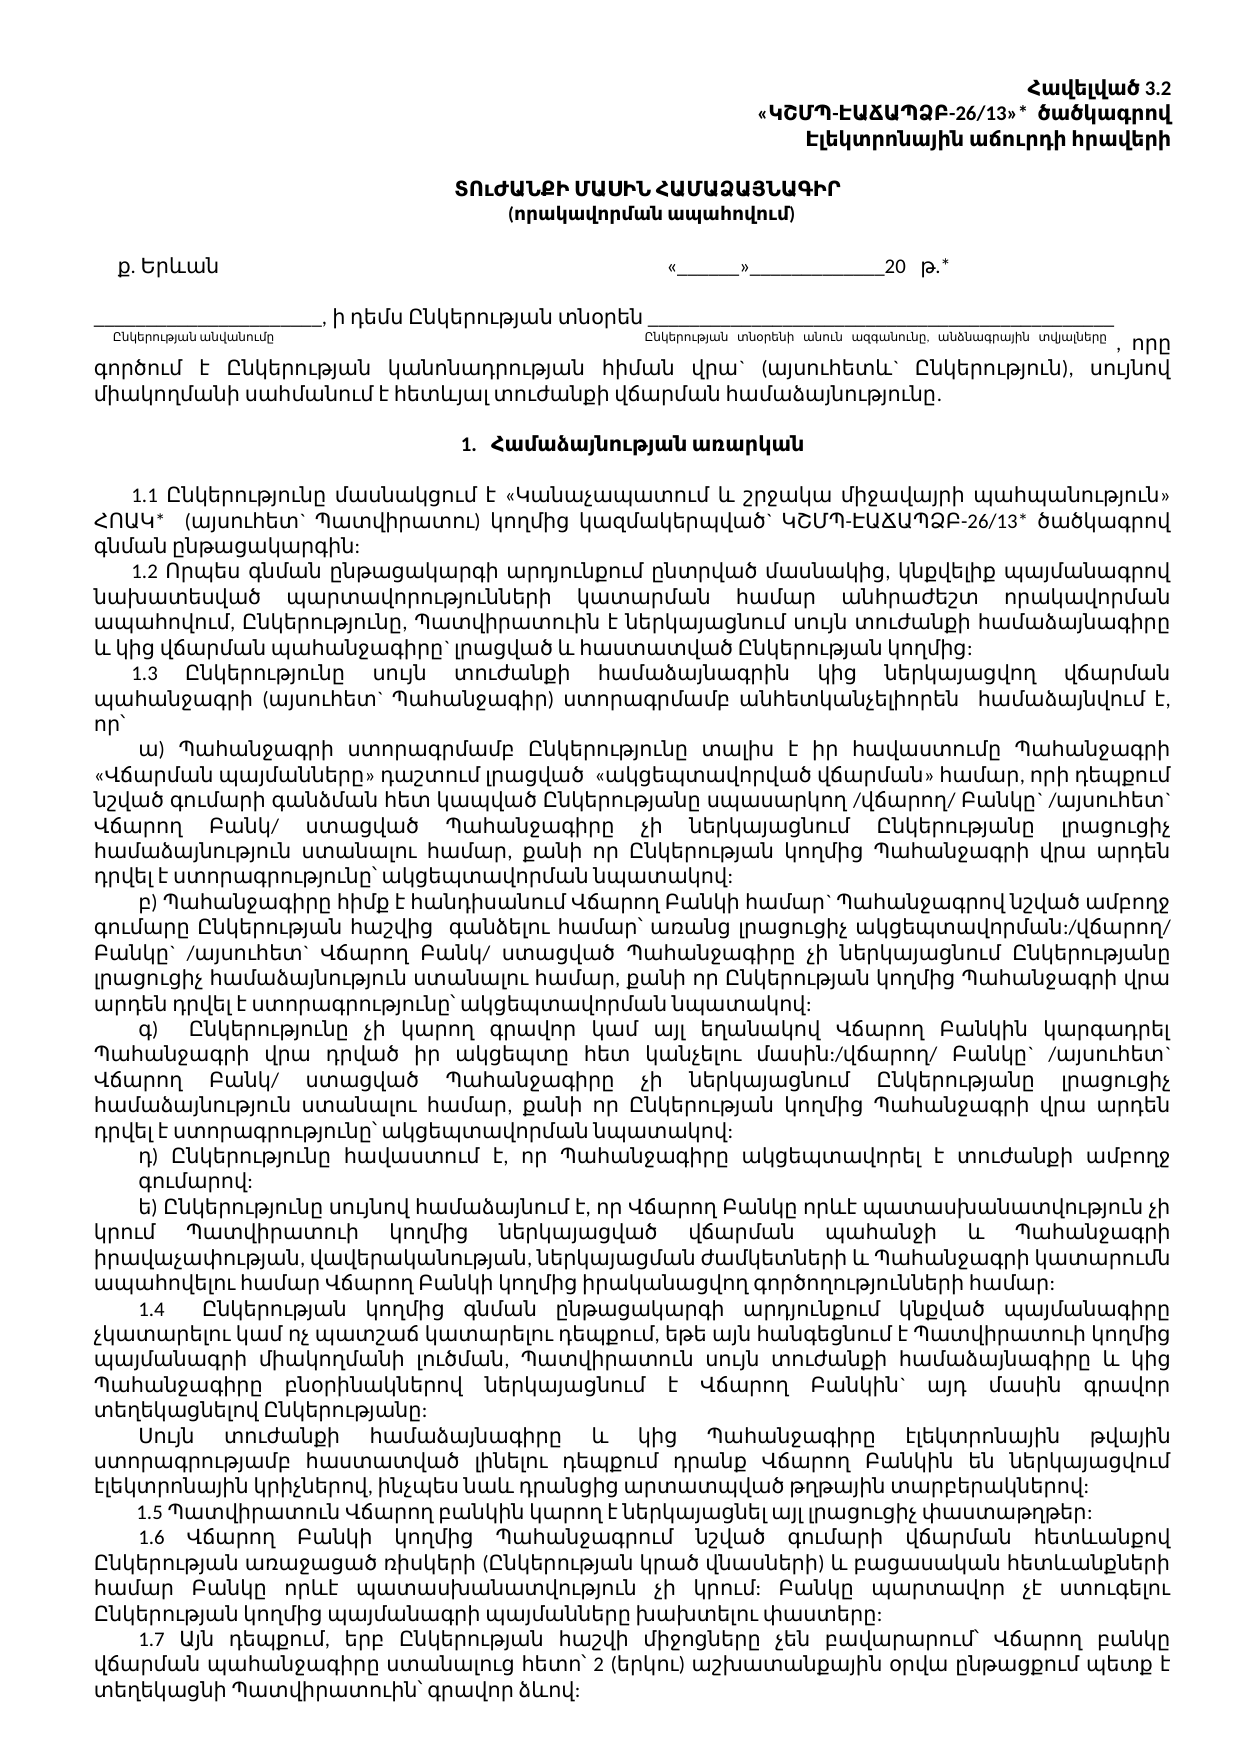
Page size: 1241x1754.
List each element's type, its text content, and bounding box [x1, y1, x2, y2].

text ք. Երևան «______»_____________20 թ.* [94, 254, 1171, 279]
text ______________________, ի դեմս Ընկերության տնօրեն _____________________________________________ [94, 304, 1171, 330]
text Սույն տուժանքի համաձայնագիրը և կից Պահանջագիրը էլեկտրոնային թվային ստորագրությամբ հաստատված լինելու դեպքում դրանք Վճարող Բանկին են ներկայացվում էլեկտրոնային կրիչներով, ինչպես նաև դրանցից արտատպված թղթային տարբերակներով: [94, 1423, 1171, 1499]
text 1.2 Որպես գնման ընթացակարգի արդյունքում ընտրված մասնակից, կնքվելիք պայմանագրով նախատեսված պարտավորությունների կատարման համար անհրաժեշտ որակավորման ապահովում, Ընկերությունը, Պատվիրատուին է ներկայացնում սույն տուժանքի համաձայնագիրը և կից վճարման պահանջագիրը` լրացված և հաստատված Ընկերության կողմից: [94, 559, 1171, 660]
text ե) Ընկերությունը սույնով համաձայնում է, որ Վճարող Բանկը որևէ պատասխանատվություն չի կրում Պատվիրատուի կողմից ներկայացված վճարման պահանջի և Պահանջագրի իրավաչափության, վավերականության, ներկայացման ժամկետների և Պահանջագրի կատարումն ապահովելու համար Վճարող Բանկի կողմից իրականացվող գործողությունների համար: [94, 1194, 1171, 1296]
text Էլեկտրոնային աճուրդի հրավերի [94, 126, 1171, 151]
text ա) Պահանջագրի ստորագրմամբ Ընկերությունը տալիս է իր հավաստումը Պահանջագրի «Վճարման պայմանները» դաշտում լրացված «ակցեպտավորված վճարման» համար, որի դեպքում նշված գումարի գանձման հետ կապված Ընկերությանը սպասարկող /վճարող/ Բանկը` /այսուհետ` Վճարող Բանկ/ ստացված Պահանջագիրը չի ներկայացնում Ընկերությանը լրացուցիչ համաձայնություն ստանալու համար, քանի որ Ընկերության կողմից Պահանջագրի վրա արդեն դրվել է ստորագրությունը՝ ակցեպտավորման նպատակով: [94, 737, 1171, 889]
text դ) Ընկերությունը հավաստում է, որ Պահանջագիրը ակցեպտավորել է տուժանքի ամբողջ գումարով: [138, 1143, 1171, 1194]
text (որակավորման ապահովում) [94, 202, 1171, 225]
text «ԿՇՄՊ-ԷԱՃԱՊՁԲ-26/13»* ծածկագրով [94, 100, 1171, 126]
text Հավելված 3.2 [94, 75, 1171, 100]
text 1.7 Այն դեպքում, երբ Ընկերության հաշվի միջոցները չեն բավարարում՝ Վճարող բանկը վճարման պահանջագիրը ստանալուց հետո՝ 2 (երկու) աշխատանքային օրվա ընթացքում պետք է տեղեկացնի Պատվիրատուին՝ գրավոր ձևով: [94, 1626, 1171, 1702]
text 1.4 Ընկերության կողմից գնման ընթացակարգի արդյունքում կնքված պայմանագիրը չկատարելու կամ ոչ պատշաճ կատարելու դեպքում, եթե այն հանգեցնում է Պատվիրատուի կողմից պայմանագրի միակողմանի լուծման, Պատվիրատուն սույն տուժանքի համաձայնագիրը և կից Պահանջագիրը բնօրինակներով ներկայացնում է Վճարող Բանկին` այդ մասին գրավոր տեղեկացնելով Ընկերությանը: [94, 1296, 1171, 1423]
text 1.6 Վճարող Բանկի կողմից Պահանջագրում նշված գումարի վճարման հետևանքով Ընկերության առաջացած ռիսկերի (Ընկերության կրած վնասների) և բացասական հետևանքների համար Բանկը որևէ պատասխանատվություն չի կրում: Բանկը պարտավոր չէ ստուգելու Ընկերության կողմից պայմանագրի պայմանները խախտելու փաստերը: [94, 1524, 1171, 1626]
text բ) Պահանջագիրը հիմք է հանդիսանում Վճարող Բանկի համար` Պահանջագրով նշված ամբողջ գումարը Ընկերության հաշվից գանձելու համար՝ առանց լրացուցիչ ակցեպտավորման:/վճարող/ Բանկը` /այսուհետ` Վճարող Բանկ/ ստացված Պահանջագիրը չի ներկայացնում Ընկերությանը լրացուցիչ համաձայնություն ստանալու համար, քանի որ Ընկերության կողմից Պահանջագրի վրա արդեն դրվել է ստորագրությունը՝ ակցեպտավորման նպատակով: [94, 889, 1171, 1016]
text ՏՈւԺԱՆՔԻ ՄԱՍԻՆ ՀԱՄԱՁԱՅՆԱԳԻՐ [94, 177, 1171, 202]
text 1.5 Պատվիրատուն Վճարող բանկին կարող է ներկայացնել այլ լրացուցիչ փաստաթղթեր: [94, 1499, 1171, 1524]
text 1. Համաձայնության առարկան [94, 432, 1171, 457]
text 1.3 Ընկերությունը սույն տուժանքի համաձայնագրին կից ներկայացվող վճարման պահանջագրի (այսուհետ` Պահանջագիր) ստորագրմամբ անհետկանչելիորեն համաձայնվում է, որ՝ [94, 660, 1171, 737]
text 1.1 Ընկերությունը մասնակցում է «Կանաչապատում և շրջակա միջավայրի պահպանություն» ՀՈԱԿ* (այսուհետ` Պատվիրատու) կողմից կազմակերպված` ԿՇՄՊ-ԷԱՃԱՊՁԲ-26/13* ծածկագրով գնման ընթացակարգին: [94, 482, 1171, 559]
text գ) Ընկերությունը չի կարող գրավոր կամ այլ եղանակով Վճարող Բանկին կարգադրել Պահանջագրի վրա դրված իր ակցեպտը հետ կանչելու մասին:/վճարող/ Բանկը` /այսուհետ` Վճարող Բանկ/ ստացված Պահանջագիրը չի ներկայացնում Ընկերությանը լրացուցիչ համաձայնություն ստանալու համար, քանի որ Ընկերության կողմից Պահանջագրի վրա արդեն դրվել է ստորագրությունը՝ ակցեպտավորման նպատակով: [94, 1016, 1171, 1143]
text Ընկերության անվանումը Ընկերության տնօրենի անուն ազգանունը, անձնագրային տվյալները , որը գործում է Ընկերության կանոնադրության հիման վրա` (այսուհետև` Ընկերություն), սույնով միակողմանի սահմանում է հետևյալ տուժանքի վճարման համաձայնությունը. [94, 330, 1171, 406]
